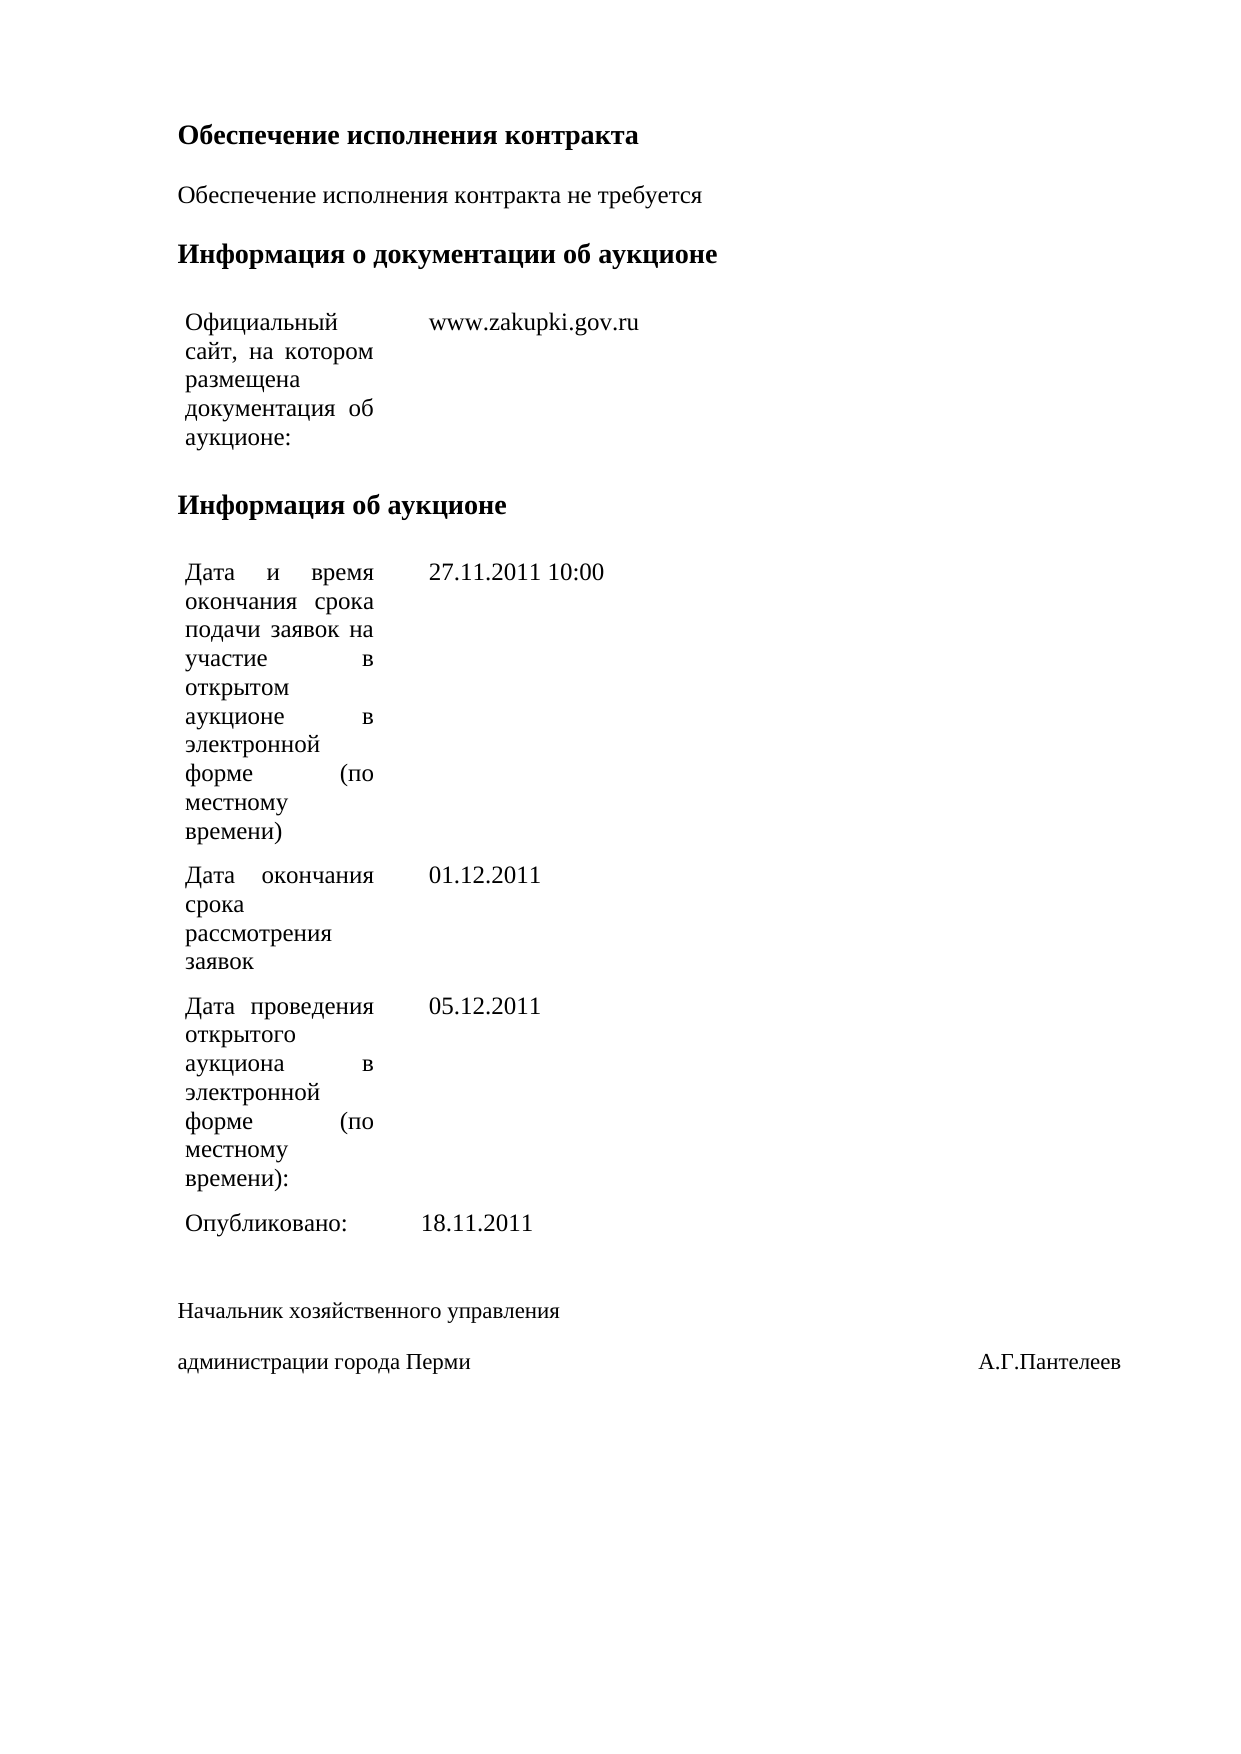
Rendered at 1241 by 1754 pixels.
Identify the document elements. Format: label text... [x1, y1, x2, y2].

table_header 27.11.2011 10:00 [421, 549, 1152, 852]
text Информация о документации об аукционе [177, 238, 1152, 270]
text Начальник хозяйственного управления [177, 1297, 1152, 1324]
table_cell 05.12.2011 [421, 983, 1152, 1200]
table_cell Дата окончания срока рассмотрения заявок [177, 853, 421, 983]
text администрации города Перми А.Г.Пантелеев [177, 1348, 1152, 1375]
table_header Дата и время окончания срока подачи заявок на участие в открытом аукционе в электронной форме (по местному времени) [177, 549, 421, 852]
table_cell Дата проведения открытого аукциона в электронной форме (по местному времени): [177, 983, 421, 1200]
table_header Официальный сайт, на котором размещена документация об аукционе: [177, 299, 421, 458]
table_cell 01.12.2011 [421, 853, 1152, 983]
text Информация об аукционе [177, 488, 1152, 520]
table_header 18.11.2011 [421, 1200, 1152, 1244]
table_header Опубликовано: [177, 1200, 421, 1244]
table_header www.zakupki.gov.ru [421, 299, 1152, 458]
table_header Обеспечение исполнения контракта не требуется [177, 180, 1152, 208]
text Обеспечение исполнения контракта [177, 118, 1152, 151]
